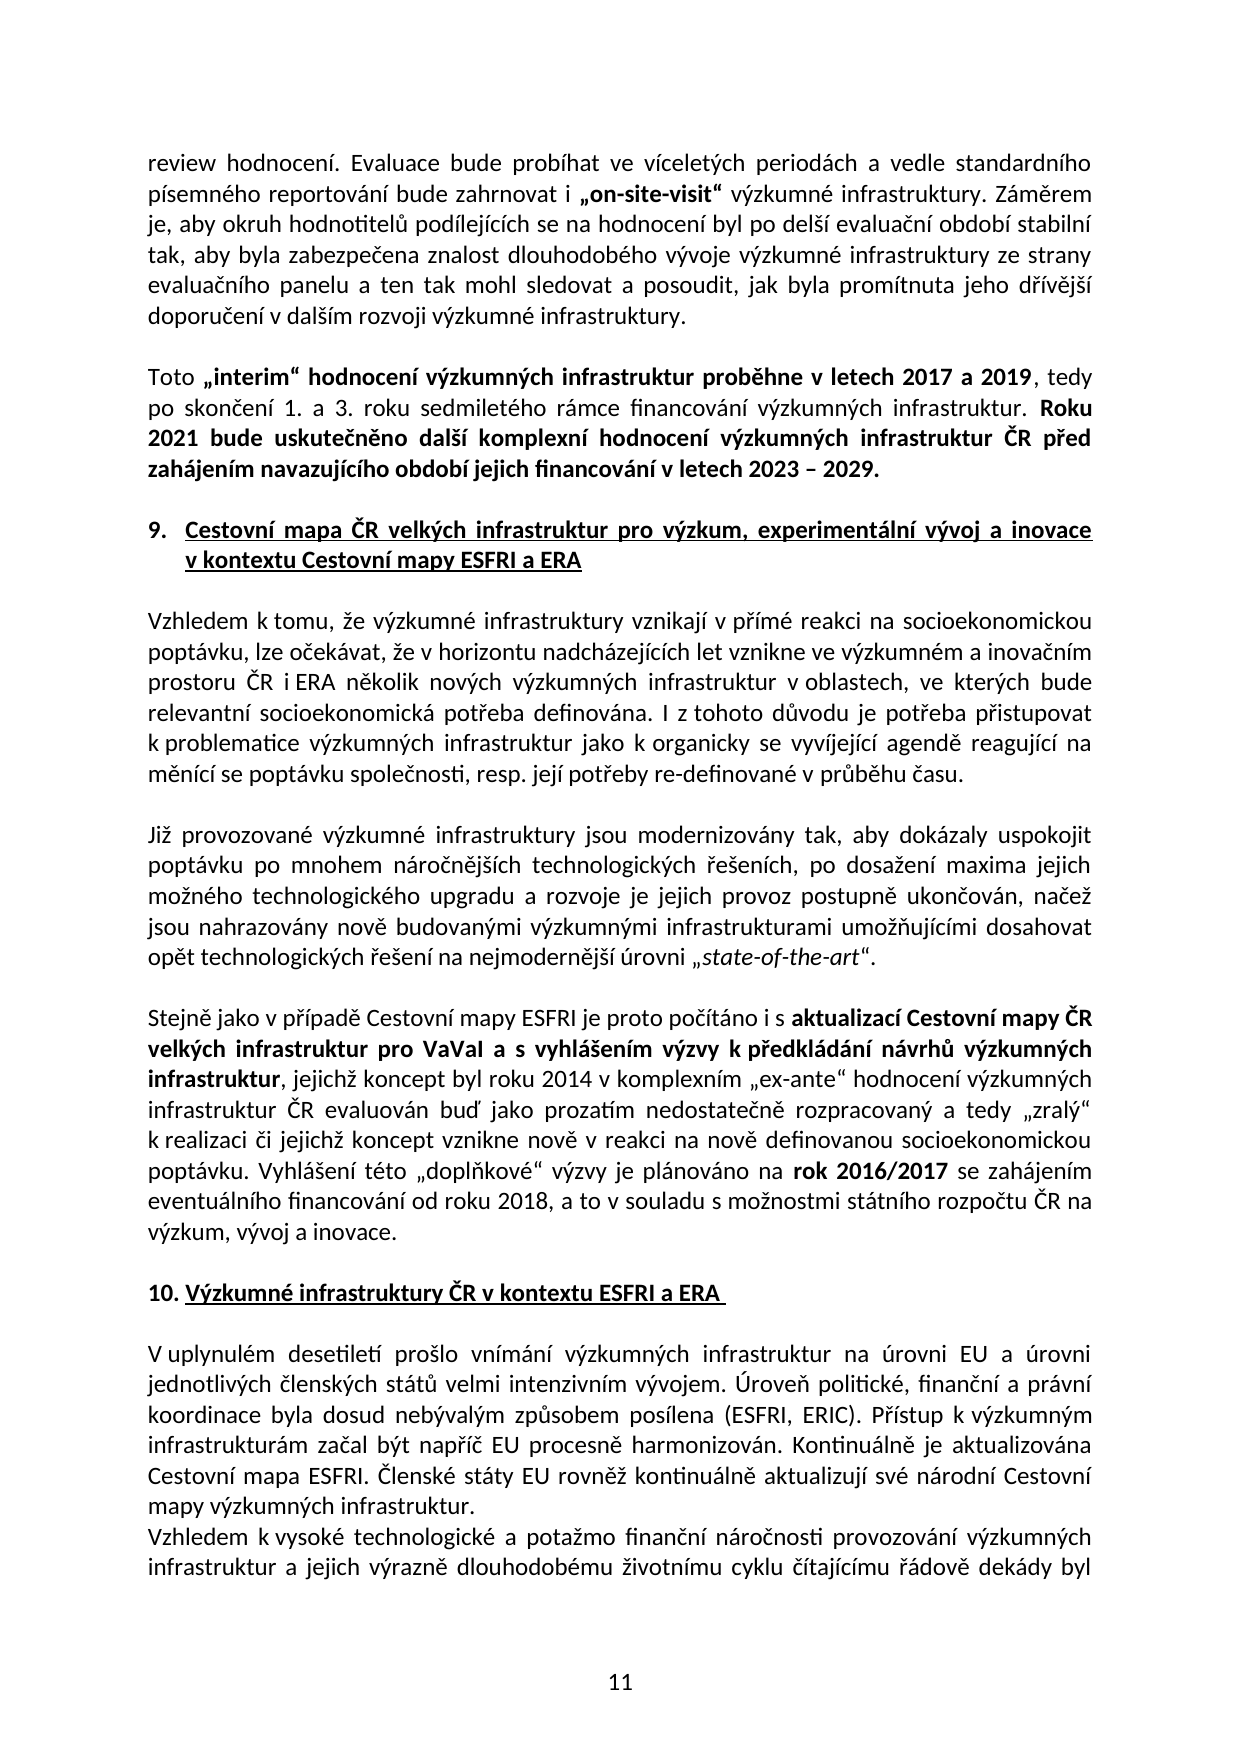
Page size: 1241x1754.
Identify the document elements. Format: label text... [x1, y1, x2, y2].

text V uplynulém desetiletí prošlo vnímání výzkumných infrastruktur na úrovni EU a úrovni jednotlivých členských států velmi intenzivním vývojem. Úroveň politické, finanční a právní koordinace byla dosud nebývalým způsobem posílena (ESFRI, ERIC). Přístup k výzkumným infrastrukturám začal být napříč EU procesně harmonizován. Kontinuálně je aktualizována Cestovní mapa ESFRI. Členské státy EU rovněž kontinuálně aktualizují své národní Cestovní mapy výzkumných infrastruktur. [148, 1338, 1093, 1521]
text Stejně jako v případě Cestovní mapy ESFRI je proto počítáno i s aktualizací Cestovní mapy ČR velkých infrastruktur pro VaVaI a s vyhlášením výzvy k předkládání návrhů výzkumných infrastruktur, jejichž koncept byl roku 2014 v komplexním „ex-ante“ hodnocení výzkumných infrastruktur ČR evaluován buď jako prozatím nedostatečně rozpracovaný a tedy „zralý“ k realizaci či jejichž koncept vznikne nově v reakci na nově definovanou socioekonomickou poptávku. Vyhlášení této „doplňkové“ výzvy je plánováno na rok 2016/2017 se zahájením eventuálního financování od roku 2018, a to v souladu s možnostmi státního rozpočtu ČR na výzkum, vývoj a inovace. [148, 1002, 1093, 1246]
text Vzhledem k tomu, že výzkumné infrastruktury vznikají v přímé reakci na socioekonomickou poptávku, lze očekávat, že v horizontu nadcházejících let vznikne ve výzkumném a inovačním prostoru ČR i ERA několik nových výzkumných infrastruktur v oblastech, ve kterých bude relevantní socioekonomická potřeba definována. I z tohoto důvodu je potřeba přistupovat k problematice výzkumných infrastruktur jako k organicky se vyvíjející agendě reagující na měnící se poptávku společnosti, resp. její potřeby re-definované v průběhu času. [148, 605, 1093, 788]
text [148, 148, 1093, 331]
list Cestovní mapa ČR velkých infrastruktur pro výzkum, experimentální vývoj a inovace v kontextu Cestovní mapy ESFRI a ERA [148, 514, 1093, 575]
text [148, 1521, 1093, 1582]
text Již provozované výzkumné infrastruktury jsou modernizovány tak, aby dokázaly uspokojit poptávku po mnohem náročnějších technologických řešeních, po dosažení maxima jejich možného technologického upgradu a rozvoje je jejich provoz postupně ukončován, načež jsou nahrazovány nově budovanými výzkumnými infrastrukturami umožňujícími dosahovat opět technologických řešení na nejmodernější úrovni „state-of-the-art“. [148, 819, 1093, 972]
list Výzkumné infrastruktury ČR v kontextu ESFRI a ERA [148, 1277, 1093, 1307]
text Toto „interim“ hodnocení výzkumných infrastruktur proběhne v letech 2017 a 2019, tedy po skončení 1. a 3. roku sedmiletého rámce financování výzkumných infrastruktur. Roku 2021 bude uskutečněno další komplexní hodnocení výzkumných infrastruktur ČR před zahájením navazujícího období jejich financování v letech 2023 – 2029. [148, 361, 1093, 483]
